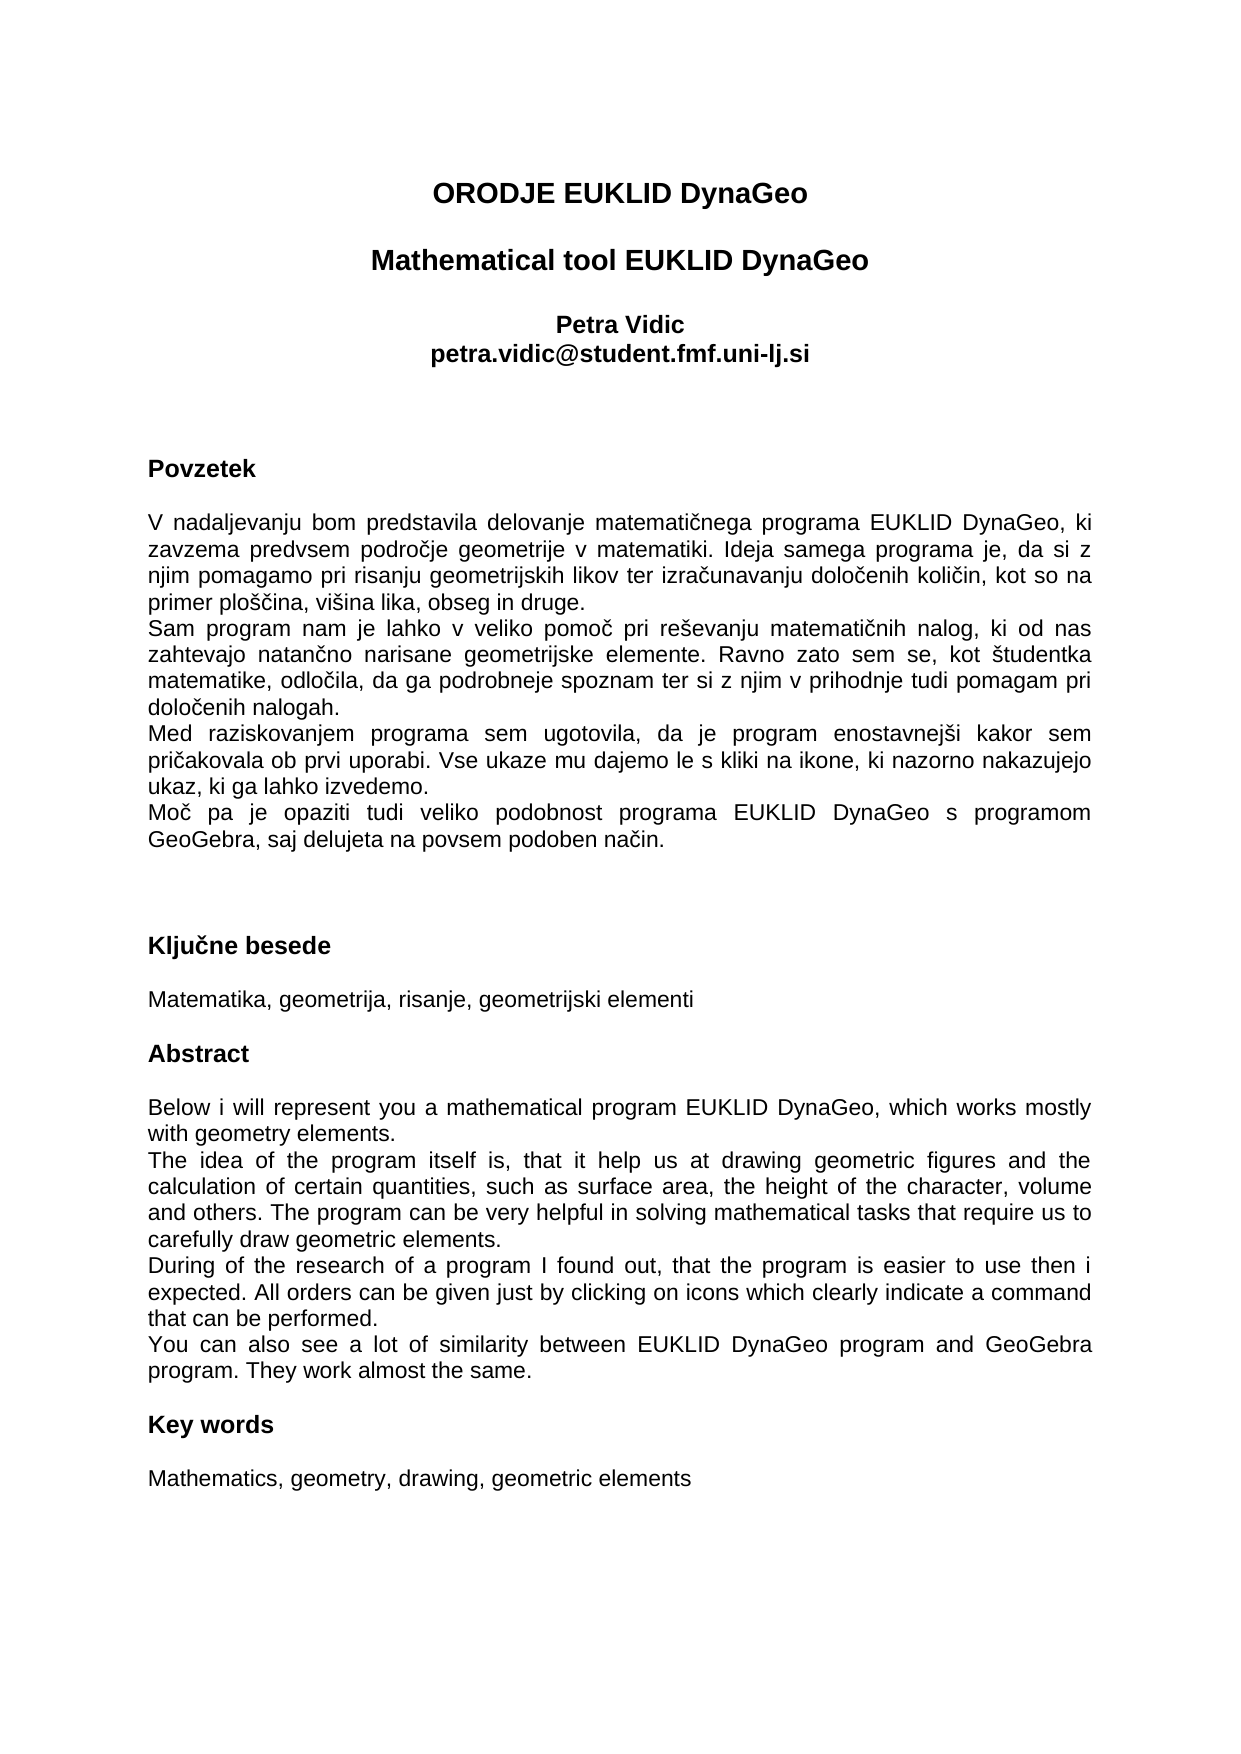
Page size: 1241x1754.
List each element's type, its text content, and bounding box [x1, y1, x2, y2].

text The idea of the program itself is, that it help us at drawing geometric figures and the calculation of certain quantities, such as surface area, the height of the character, volume and others. The program can be very helpful in solving mathematical tasks that require us to carefully draw geometric elements. [148, 1147, 1093, 1252]
text Abstract [148, 1039, 1093, 1068]
text V nadaljevanju bom predstavila delovanje matematičnega programa EUKLID DynaGeo, ki zavzema predvsem področje geometrije v matematiki. Ideja samega programa je, da si z njim pomagamo pri risanju geometrijskih likov ter izračunavanju določenih količin, kot so na primer ploščina, višina lika, obseg in druge. [148, 509, 1093, 615]
text Med raziskovanjem programa sem ugotovila, da je program enostavnejši kakor sem pričakovala ob prvi uporabi. Vse ukaze mu dajemo le s kliki na ikone, ki nazorno nakazujejo ukaz, ki ga lahko izvedemo. [148, 720, 1093, 799]
text Petra Vidic [148, 311, 1093, 339]
text ORODJE EUKLID DynaGeo [148, 176, 1093, 210]
text Key words [148, 1410, 1093, 1439]
text Moč pa je opaziti tudi veliko podobnost programa EUKLID DynaGeo s programom GeoGebra, saj delujeta na povsem podoben način. [148, 799, 1093, 852]
text Mathematical tool EUKLID DynaGeo [148, 243, 1093, 277]
text Below i will represent you a mathematical program EUKLID DynaGeo, which works mostly with geometry elements. [148, 1094, 1093, 1147]
text Sam program nam je lahko v veliko pomoč pri reševanju matematičnih nalog, ki od nas zahtevajo natančno narisane geometrijske elemente. Ravno zato sem se, kot študentka matematike, odločila, da ga podrobneje spoznam ter si z njim v prihodnje tudi pomagam pri določenih nalogah. [148, 615, 1093, 720]
text Ključne besede [148, 931, 1093, 960]
text During of the research of a program I found out, that the program is easier to use then i expected. All orders can be given just by clicking on icons which clearly indicate a command that can be performed. [148, 1252, 1093, 1331]
text You can also see a lot of similarity between EUKLID DynaGeo program and GeoGebra program. They work almost the same. [148, 1331, 1093, 1384]
text Matematika, geometrija, risanje, geometrijski elementi [148, 986, 1093, 1012]
text Mathematics, geometry, drawing, geometric elements [148, 1465, 1093, 1492]
text Povzetek [148, 454, 1093, 483]
text petra.vidic@student.fmf.uni-lj.si [148, 339, 1093, 368]
